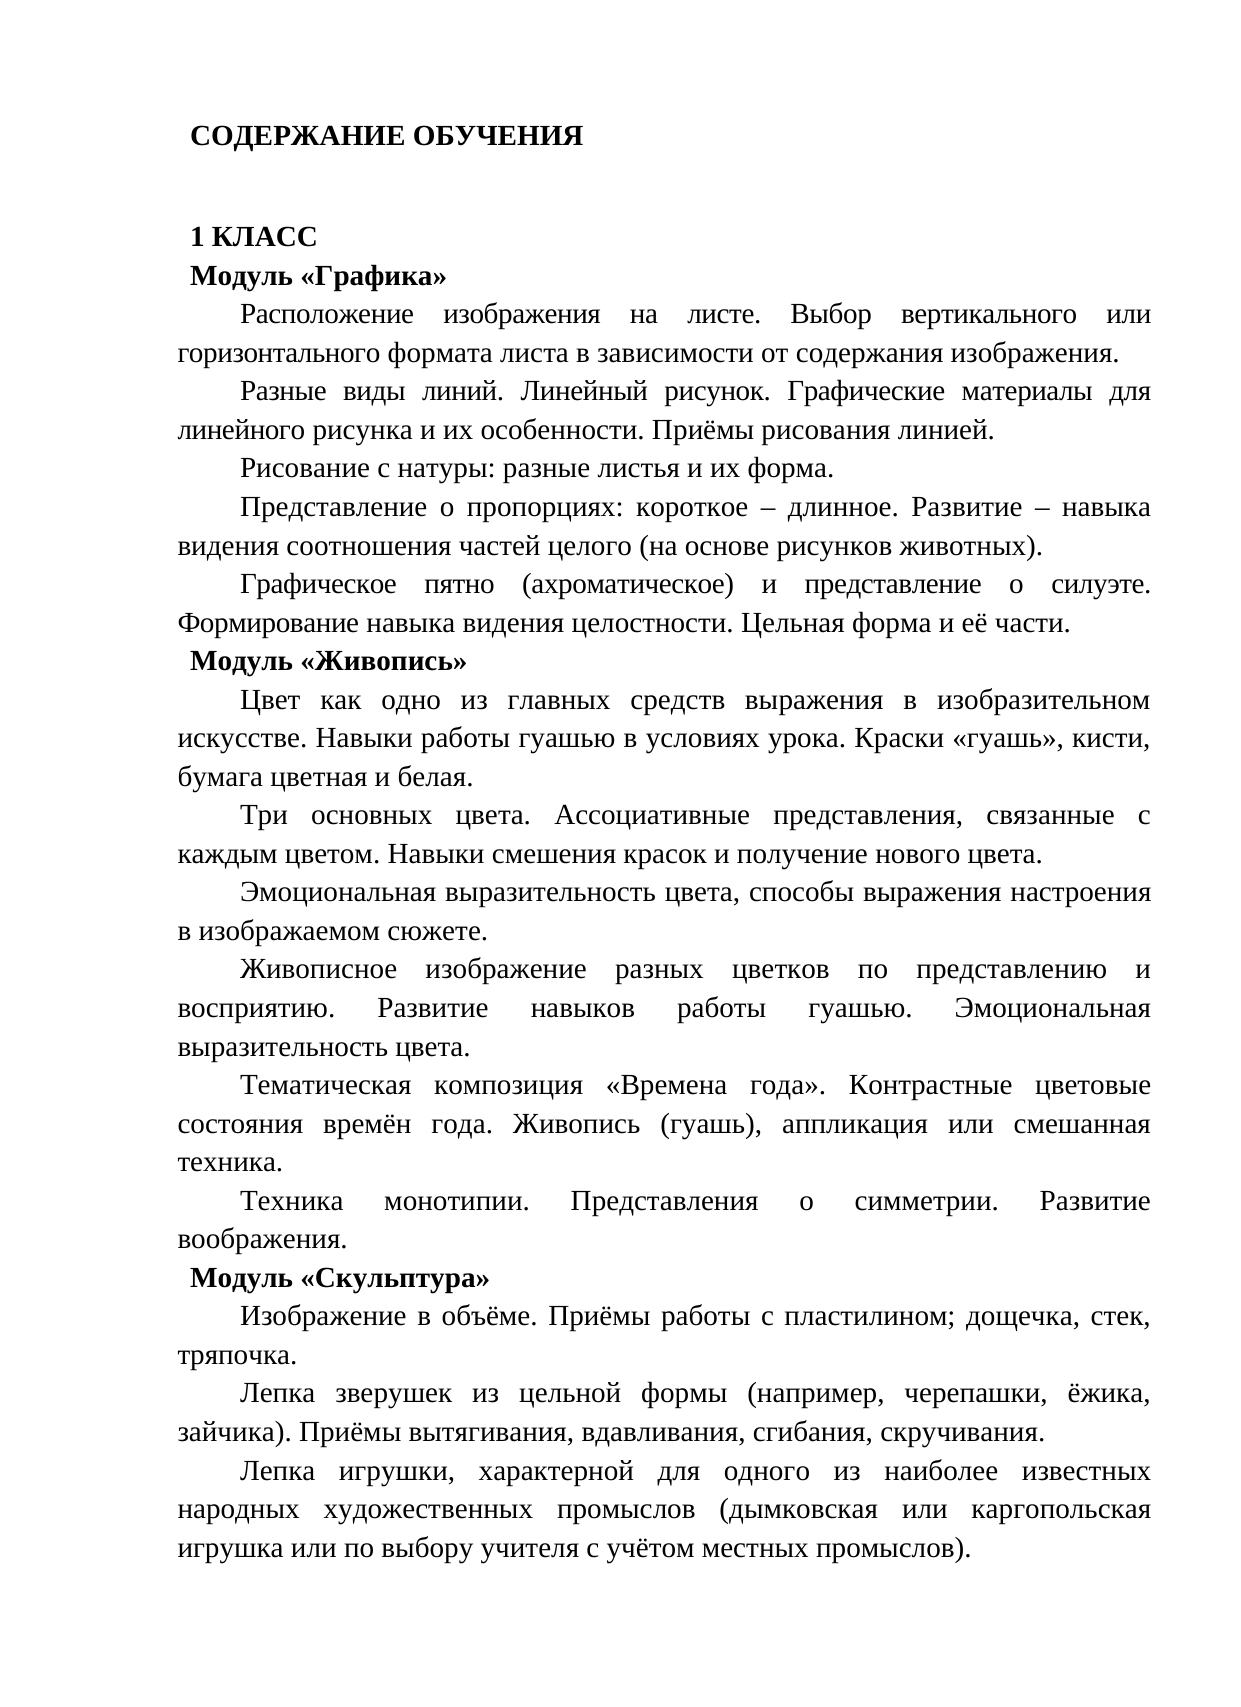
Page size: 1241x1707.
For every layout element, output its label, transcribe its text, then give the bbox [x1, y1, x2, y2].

text 1 КЛАСС [190, 219, 1152, 253]
text Живописное изображение разных цветков по представлению и восприятию. Развитие навыков работы гуашью. Эмоциональная выразительность цвета. [177, 952, 1152, 1062]
text Техника монотипии. Представления о симметрии. Развитие воображения. [177, 1183, 1152, 1255]
text Лепка игрушки, характерной для одного из наиболее известных народных художественных промыслов (дымковская или каргопольская игрушка или по выбору учителя с учётом местных промыслов). [177, 1453, 1152, 1563]
text Модуль «Графика» [190, 258, 1152, 291]
text Рисование с натуры: разные листья и их форма. [177, 451, 1152, 484]
text Расположение изображения на листе. Выбор вертикального или горизонтального формата листа в зависимости от содержания изображения. [177, 296, 1152, 368]
text Модуль «Живопись» [190, 643, 1152, 677]
text Представление о пропорциях: короткое – длинное. Развитие – навыка видения соотношения частей целого (на основе рисунков животных). [177, 489, 1152, 561]
text Изображение в объёме. Приёмы работы с пластилином; дощечка, стек, тряпочка. [177, 1298, 1152, 1371]
text Тематическая композиция «Времена года». Контрастные цветовые состояния времён года. Живопись (гуашь), аппликация или смешанная техника. [177, 1067, 1152, 1178]
text СОДЕРЖАНИЕ ОБУЧЕНИЯ [190, 118, 1152, 152]
text Лепка зверушек из цельной формы (например, черепашки, ёжика, зайчика). Приёмы вытягивания, вдавливания, сгибания, скручивания. [177, 1376, 1152, 1448]
text Эмоциональная выразительность цвета, способы выражения настроения в изображаемом сюжете. [177, 874, 1152, 947]
text Разные виды линий. Линейный рисунок. Графические материалы для линейного рисунка и их особенности. Приёмы рисования линией. [177, 373, 1152, 446]
text Графическое пятно (ахроматическое) и представление о силуэте. Формирование навыка видения целостности. Цельная форма и её части. [177, 566, 1152, 638]
text Три основных цвета. Ассоциативные представления, связанные с каждым цветом. Навыки смешения красок и получение нового цвета. [177, 797, 1152, 869]
text Модуль «Скульптура» [190, 1260, 1152, 1293]
text Цвет как одно из главных средств выражения в изобразительном искусстве. Навыки работы гуашью в условиях урока. Краски «гуашь», кисти, бумага цветная и белая. [177, 682, 1152, 792]
